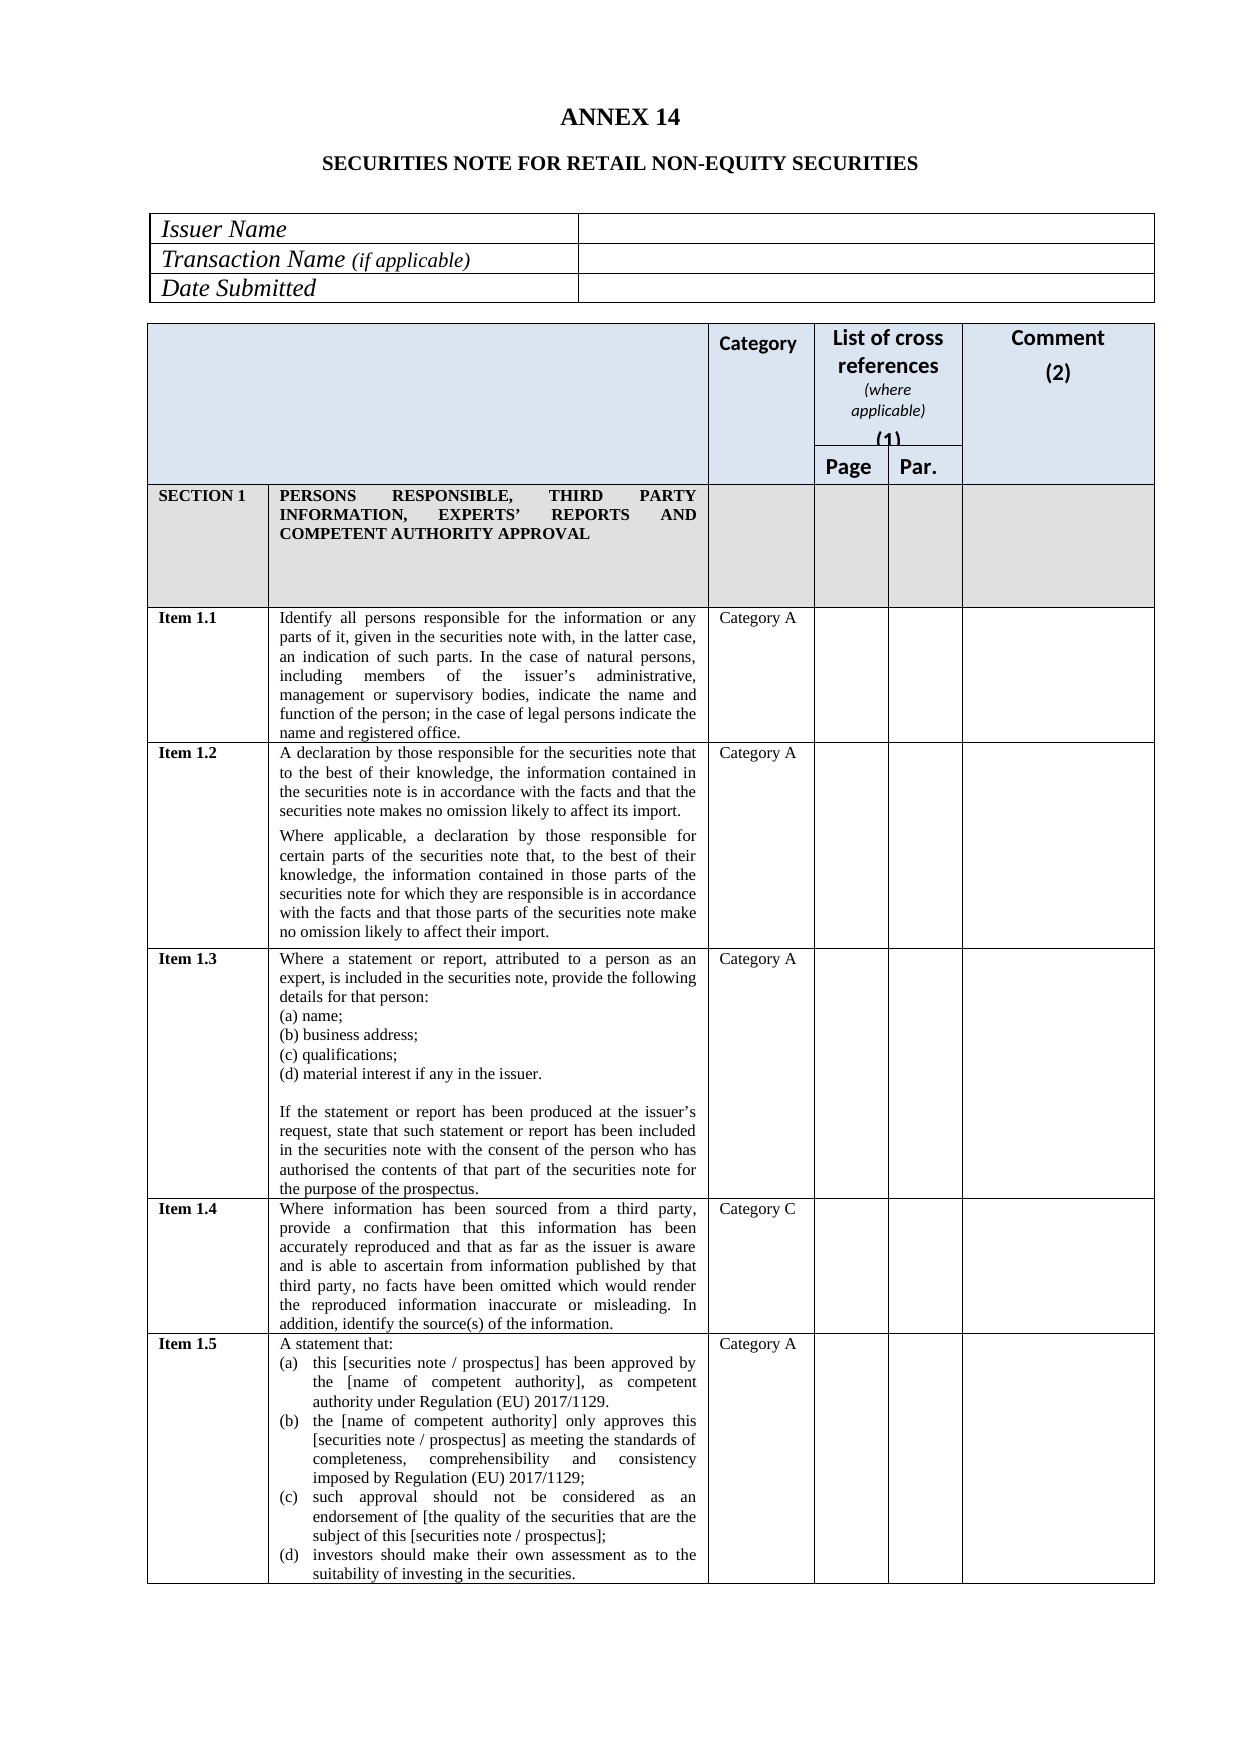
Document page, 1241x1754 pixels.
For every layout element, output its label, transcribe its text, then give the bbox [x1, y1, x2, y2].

table_cell Item 1.4 [148, 1199, 268, 1333]
table_cell Where information has been sourced from a third party, provide a confirmation that this information has been accurately reproduced and that as far as the issuer is aware and is able to ascertain from information published by that third party, no facts have been omitted which would render the reproduced information inaccurate or misleading. In addition, identify the source(s) of the information. [269, 1199, 708, 1333]
table_header Issuer Name [151, 214, 578, 243]
table_header Category [709, 324, 814, 484]
text ANNEX 14 [150, 102, 1090, 131]
table_header Comment (2) [963, 324, 1154, 484]
table_cell Item 1.1 [148, 608, 268, 742]
table_cell [889, 1334, 962, 1583]
table_cell Date Submitted [151, 274, 578, 302]
table_cell [709, 485, 814, 607]
table_cell [963, 485, 1154, 607]
table_cell A statement that: this [securities note / prospectus] has been approved by the [name of competent authority], as competent authority under Regulation (EU) 2017/1129. the [name of competent authority] only approves this [securities note / prospectus] as meeting the standards of completeness, comprehensibility and consistency imposed by Regulation (EU) 2017/1129; such approval should not be considered as an endorsement of [the quality of the securities that are the subject of this [securities note / prospectus]; investors should make their own assessment as to the suitability of investing in the securities. [269, 1334, 708, 1583]
table_cell [889, 608, 962, 742]
table_cell Par. [889, 446, 962, 484]
table_cell Item 1.3 [148, 949, 268, 1198]
table_cell [579, 244, 1154, 272]
table_cell [815, 1199, 888, 1333]
table_cell SECTION 1 [148, 485, 268, 607]
table_cell Page [815, 446, 888, 484]
table_cell Category A [709, 608, 814, 742]
table_cell Category A [709, 1334, 814, 1583]
table_cell [815, 1334, 888, 1583]
table_cell Identify all persons responsible for the information or any parts of it, given in the securities note with, in the latter case, an indication of such parts. In the case of natural persons, including members of the issuer’s administrative, management or supervisory bodies, indicate the name and function of the person; in the case of legal persons indicate the name and registered office. [269, 608, 708, 742]
table_cell [815, 608, 888, 742]
table_cell [963, 743, 1154, 947]
table_cell Category A [709, 743, 814, 947]
table_cell [889, 743, 962, 947]
table_cell Where a statement or report, attributed to a person as an expert, is included in the securities note, provide the following details for that person: (a) name; (b) business address; (c) qualifications; (d) material interest if any in the issuer. If the statement or report has been produced at the issuer’s request, state that such statement or report has been included in the securities note with the consent of the person who has authorised the contents of that part of the securities note for the purpose of the prospectus. [269, 949, 708, 1198]
text SECURITIES NOTE FOR RETAIL NON-EQUITY SECURITIES [150, 150, 1090, 174]
table_cell [963, 949, 1154, 1198]
table_cell Category C [709, 1199, 814, 1333]
table_cell PERSONS RESPONSIBLE, THIRD PARTY INFORMATION, EXPERTS’ REPORTS AND COMPETENT AUTHORITY APPROVAL [269, 485, 708, 607]
table_cell [889, 485, 962, 607]
table_cell [963, 1199, 1154, 1333]
table_cell [889, 949, 962, 1198]
table_cell Category A [709, 949, 814, 1198]
table_cell [963, 608, 1154, 742]
table_cell [815, 485, 888, 607]
table_cell [963, 1334, 1154, 1583]
table_cell Transaction Name (if applicable) [151, 244, 578, 272]
table_cell Item 1.2 [148, 743, 268, 947]
table_header List of cross references (where applicable) (1) [815, 324, 962, 445]
table_cell A declaration by those responsible for the securities note that to the best of their knowledge, the information contained in the securities note is in accordance with the facts and that the securities note makes no omission likely to affect its import. Where applicable, a declaration by those responsible for certain parts of the securities note that, to the best of their knowledge, the information contained in those parts of the securities note for which they are responsible is in accordance with the facts and that those parts of the securities note make no omission likely to affect their import. [269, 743, 708, 947]
table_header [148, 324, 708, 484]
table_cell [889, 1199, 962, 1333]
table_cell [815, 743, 888, 947]
table_cell Item 1.5 [148, 1334, 268, 1583]
table_cell [815, 949, 888, 1198]
table_cell [579, 274, 1154, 302]
table_header [579, 214, 1154, 243]
